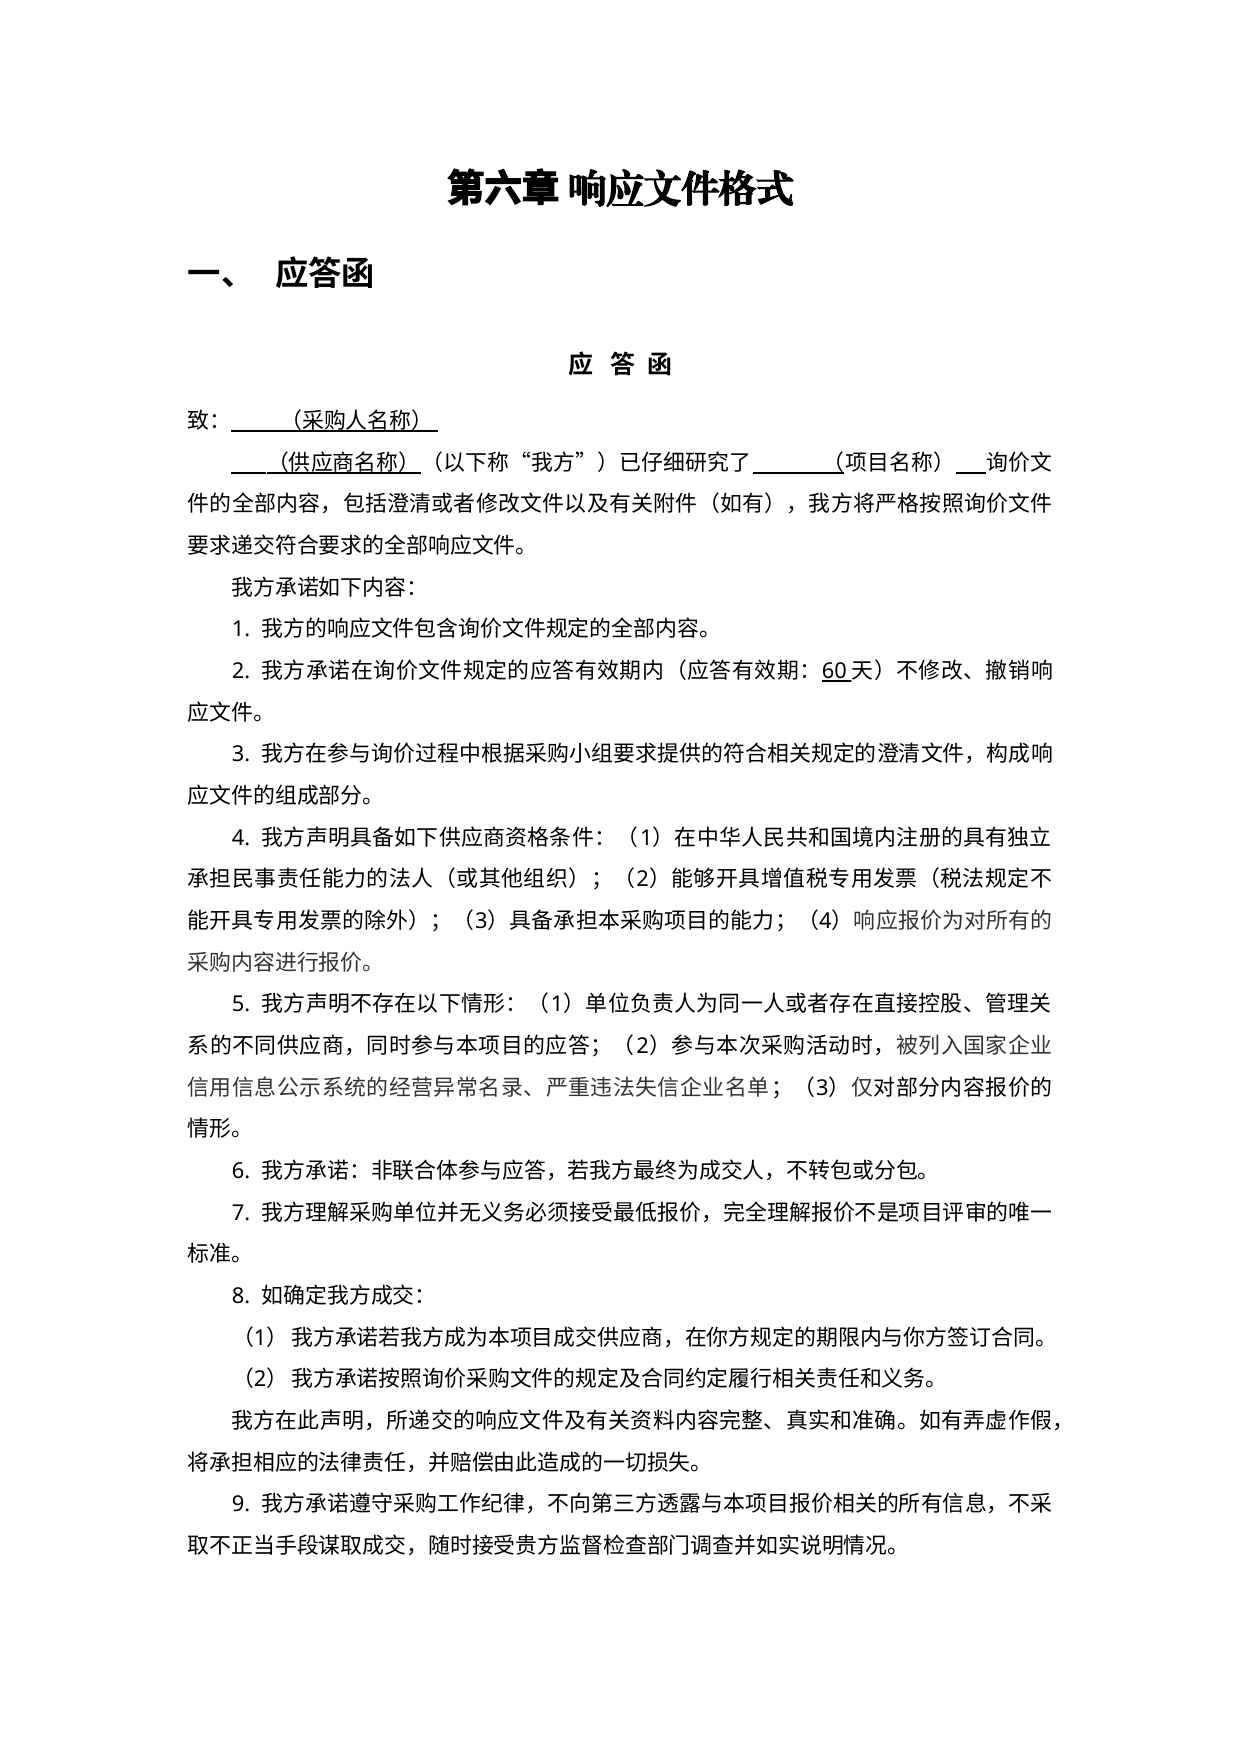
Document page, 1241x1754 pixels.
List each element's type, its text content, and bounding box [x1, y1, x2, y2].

list 响应文件格式 [187, 162, 1053, 211]
list 我方承诺遵守采购工作纪律，不向第三方透露与本项目报价相关的所有信息，不采取不正当手段谋取成交，随时接受贵方监督检查部门调查并如实说明情况。 [187, 1478, 1053, 1562]
list 我方理解采购单位并无义务必须接受最低报价，完全理解报价不是项目评审的唯一标准。 [187, 1187, 1053, 1270]
list 我方承诺在询价文件规定的应答有效期内（应答有效期：60天）不修改、撤销响应文件。 [187, 645, 1053, 728]
text 我方承诺如下内容： [187, 562, 1053, 603]
list 我方声明具备如下供应商资格条件：（1）在中华人民共和国境内注册的具有独立承担民事责任能力的法人（或其他组织）；（2）能够开具增值税专用发票（税法规定不能开具专用发票的除外）；（3）具备承担本采购项目的能力；（4）响应报价为对所有的采购内容进行报价。 [187, 812, 1053, 978]
list 我方在参与询价过程中根据采购小组要求提供的符合相关规定的澄清文件，构成响应文件的组成部分。 [187, 728, 1053, 812]
list 如确定我方成交： [187, 1270, 1053, 1312]
list 我方的响应文件包含询价文件规定的全部内容。 [187, 603, 1053, 645]
text 致： （采购人名称） [187, 395, 1053, 437]
subtitle 应答函 [187, 238, 1053, 303]
list 我方声明不存在以下情形：（1）单位负责人为同一人或者存在直接控股、管理关系的不同供应商，同时参与本项目的应答；（2）参与本次采购活动时，被列入国家企业信用信息公示系统的经营异常名录、严重违法失信企业名单；（3）仅对部分内容报价的情形。 [187, 978, 1053, 1145]
list 我方承诺按照询价采购文件的规定及合同约定履行相关责任和义务。 [187, 1353, 1053, 1395]
text 我方在此声明，所递交的响应文件及有关资料内容完整、真实和准确。如有弄虚作假，将承担相应的法律责任，并赔偿由此造成的一切损失。 [187, 1395, 1053, 1478]
text （供应商名称）（以下称“我方”）已仔细研究了 （项目名称） 询价文件的全部内容，包括澄清或者修改文件以及有关附件（如有），我方将严格按照询价文件要求递交符合要求的全部响应文件。 [187, 437, 1053, 562]
list 我方承诺若我方成为本项目成交供应商，在你方规定的期限内与你方签订合同。 [187, 1312, 1053, 1353]
list 我方承诺：非联合体参与应答，若我方最终为成交人，不转包或分包。 [187, 1145, 1053, 1187]
list 应 答 函 [187, 330, 1053, 395]
